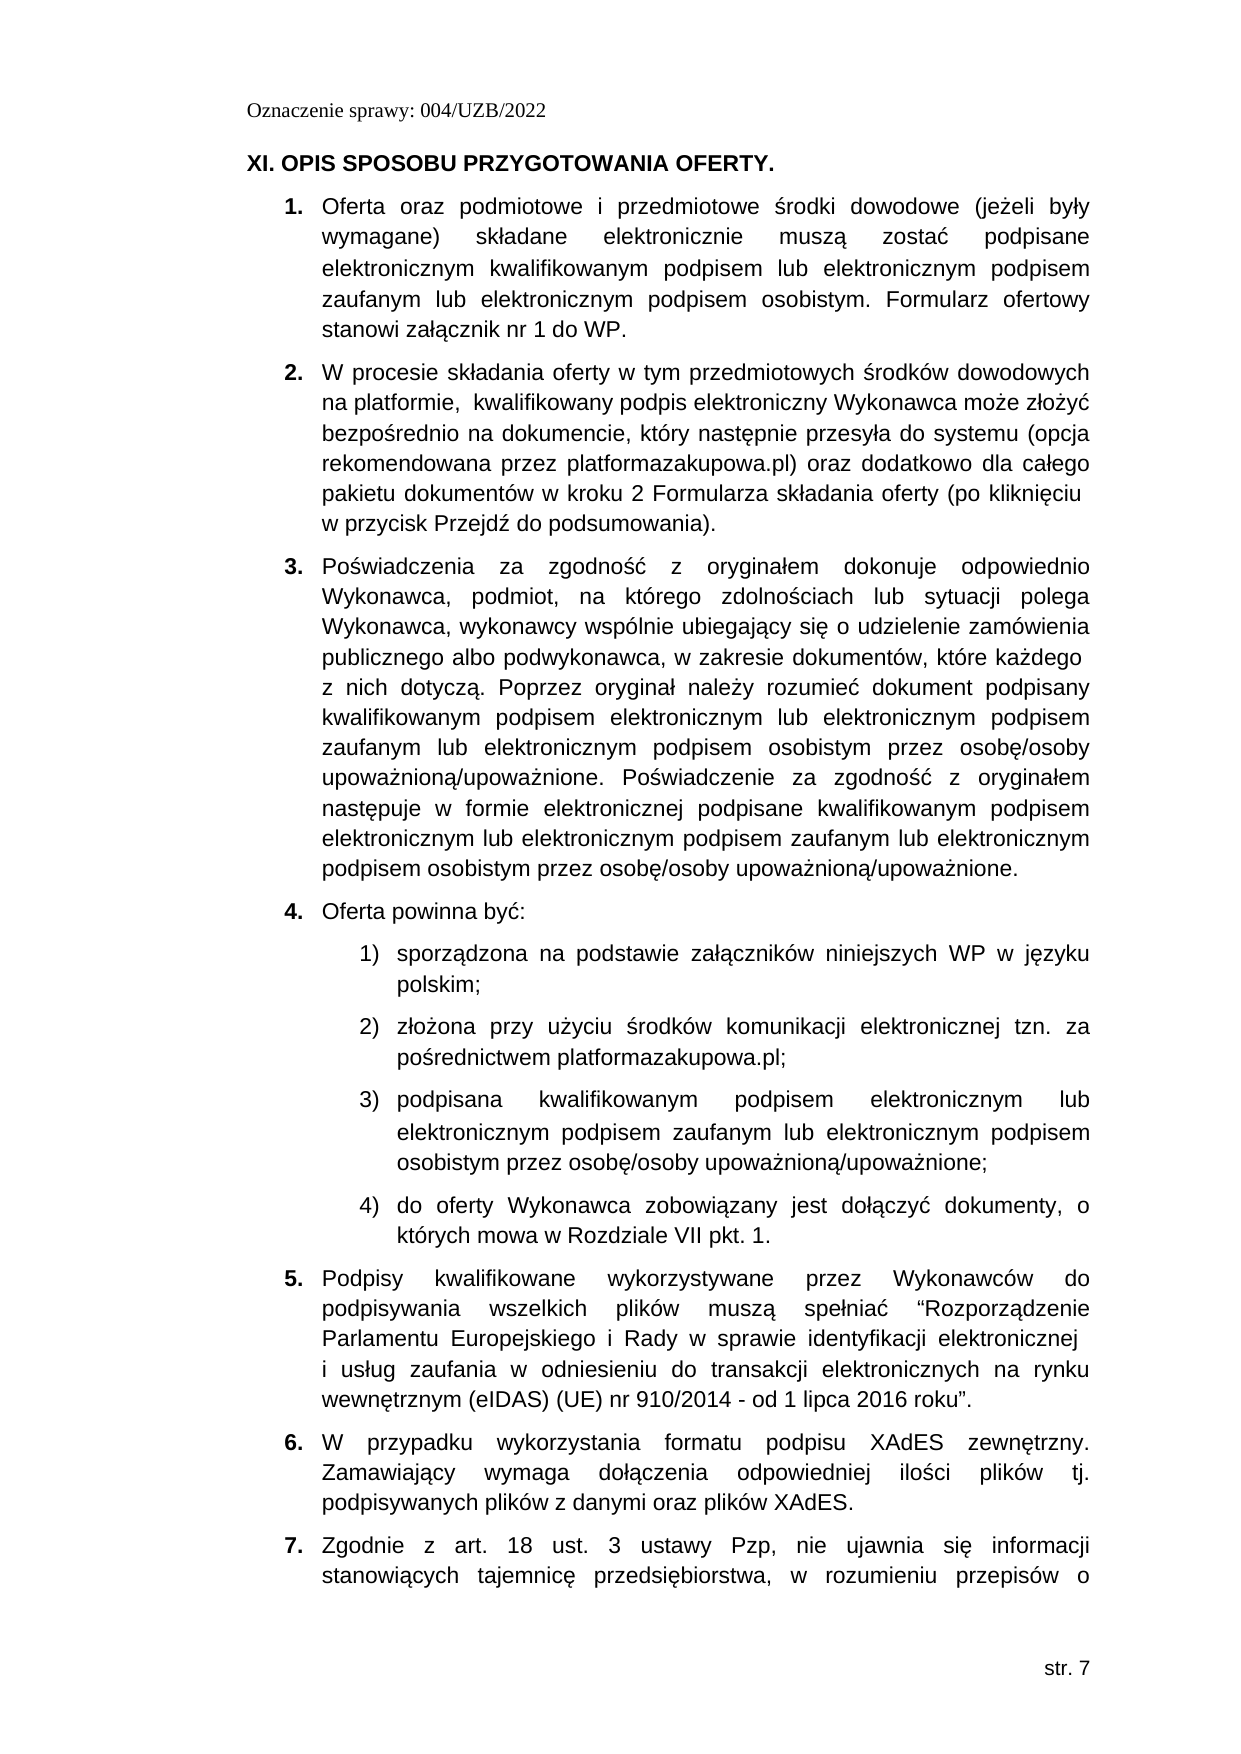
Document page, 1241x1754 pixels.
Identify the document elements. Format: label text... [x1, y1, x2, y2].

list Podpisy kwalifikowane wykorzystywane przez Wykonawców do podpisywania wszelkich plików muszą spełniać “Rozporządzenie Parlamentu Europejskiego i Rady w sprawie identyfikacji elektronicznej i usług zaufania w odniesieniu do transakcji elektronicznych na rynku wewnętrznym (eIDAS) (UE) nr 910/2014 - od 1 lipca 2016 roku”. [284, 1265, 1090, 1412]
list złożona przy użyciu środków komunikacji elektronicznej tzn. za pośrednictwem platformazakupowa.pl; [359, 1013, 1090, 1070]
list W procesie składania oferty w tym przedmiotowych środków dowodowych na platformie, kwalifikowany podpis elektroniczny Wykonawca może złożyć bezpośrednio na dokumencie, który następnie przesyła do systemu (opcja rekomendowana przez platformazakupowa.pl) oraz dodatkowo dla całego pakietu dokumentów w kroku 2 Formularza składania oferty (po kliknięciu w przycisk Przejdź do podsumowania). [284, 359, 1090, 536]
text XI. OPIS SPOSOBU PRZYGOTOWANIA OFERTY. [247, 150, 1090, 176]
list Oferta oraz podmiotowe i przedmiotowe środki dowodowe (jeżeli były wymagane) składane elektronicznie muszą zostać podpisane elektronicznym kwalifikowanym podpisem lub elektronicznym podpisem zaufanym lub elektronicznym podpisem osobistym. Formularz ofertowy stanowi załącznik nr 1 do WP. [284, 193, 1090, 343]
list podpisana kwalifikowanym podpisem elektronicznym lub elektronicznym podpisem zaufanym lub elektronicznym podpisem osobistym przez osobę/osoby upoważnioną/upoważnione; [359, 1086, 1090, 1176]
list W przypadku wykorzystania formatu podpisu XAdES zewnętrzny. Zamawiający wymaga dołączenia odpowiedniej ilości plików tj. podpisywanych plików z danymi oraz plików XAdES. [284, 1428, 1090, 1515]
list sporządzona na podstawie załączników niniejszych WP w języku polskim; [359, 940, 1090, 997]
list do oferty Wykonawca zobowiązany jest dołączyć dokumenty, o których mowa w Rozdziale VII pkt. 1. [359, 1192, 1090, 1249]
list Poświadczenia za zgodność z oryginałem dokonuje odpowiednio Wykonawca, podmiot, na którego zdolnościach lub sytuacji polega Wykonawca, wykonawcy wspólnie ubiegający się o udzielenie zamówienia publicznego albo podwykonawca, w zakresie dokumentów, które każdego z nich dotyczą. Poprzez oryginał należy rozumieć dokument podpisany kwalifikowanym podpisem elektronicznym lub elektronicznym podpisem zaufanym lub elektronicznym podpisem osobistym przez osobę/osoby upoważnioną/upoważnione. Poświadczenie za zgodność z oryginałem następuje w formie elektronicznej podpisane kwalifikowanym podpisem elektronicznym lub elektronicznym podpisem zaufanym lub elektronicznym podpisem osobistym przez osobę/osoby upoważnioną/upoważnione. [284, 553, 1090, 881]
list Oferta powinna być: [284, 898, 1090, 924]
